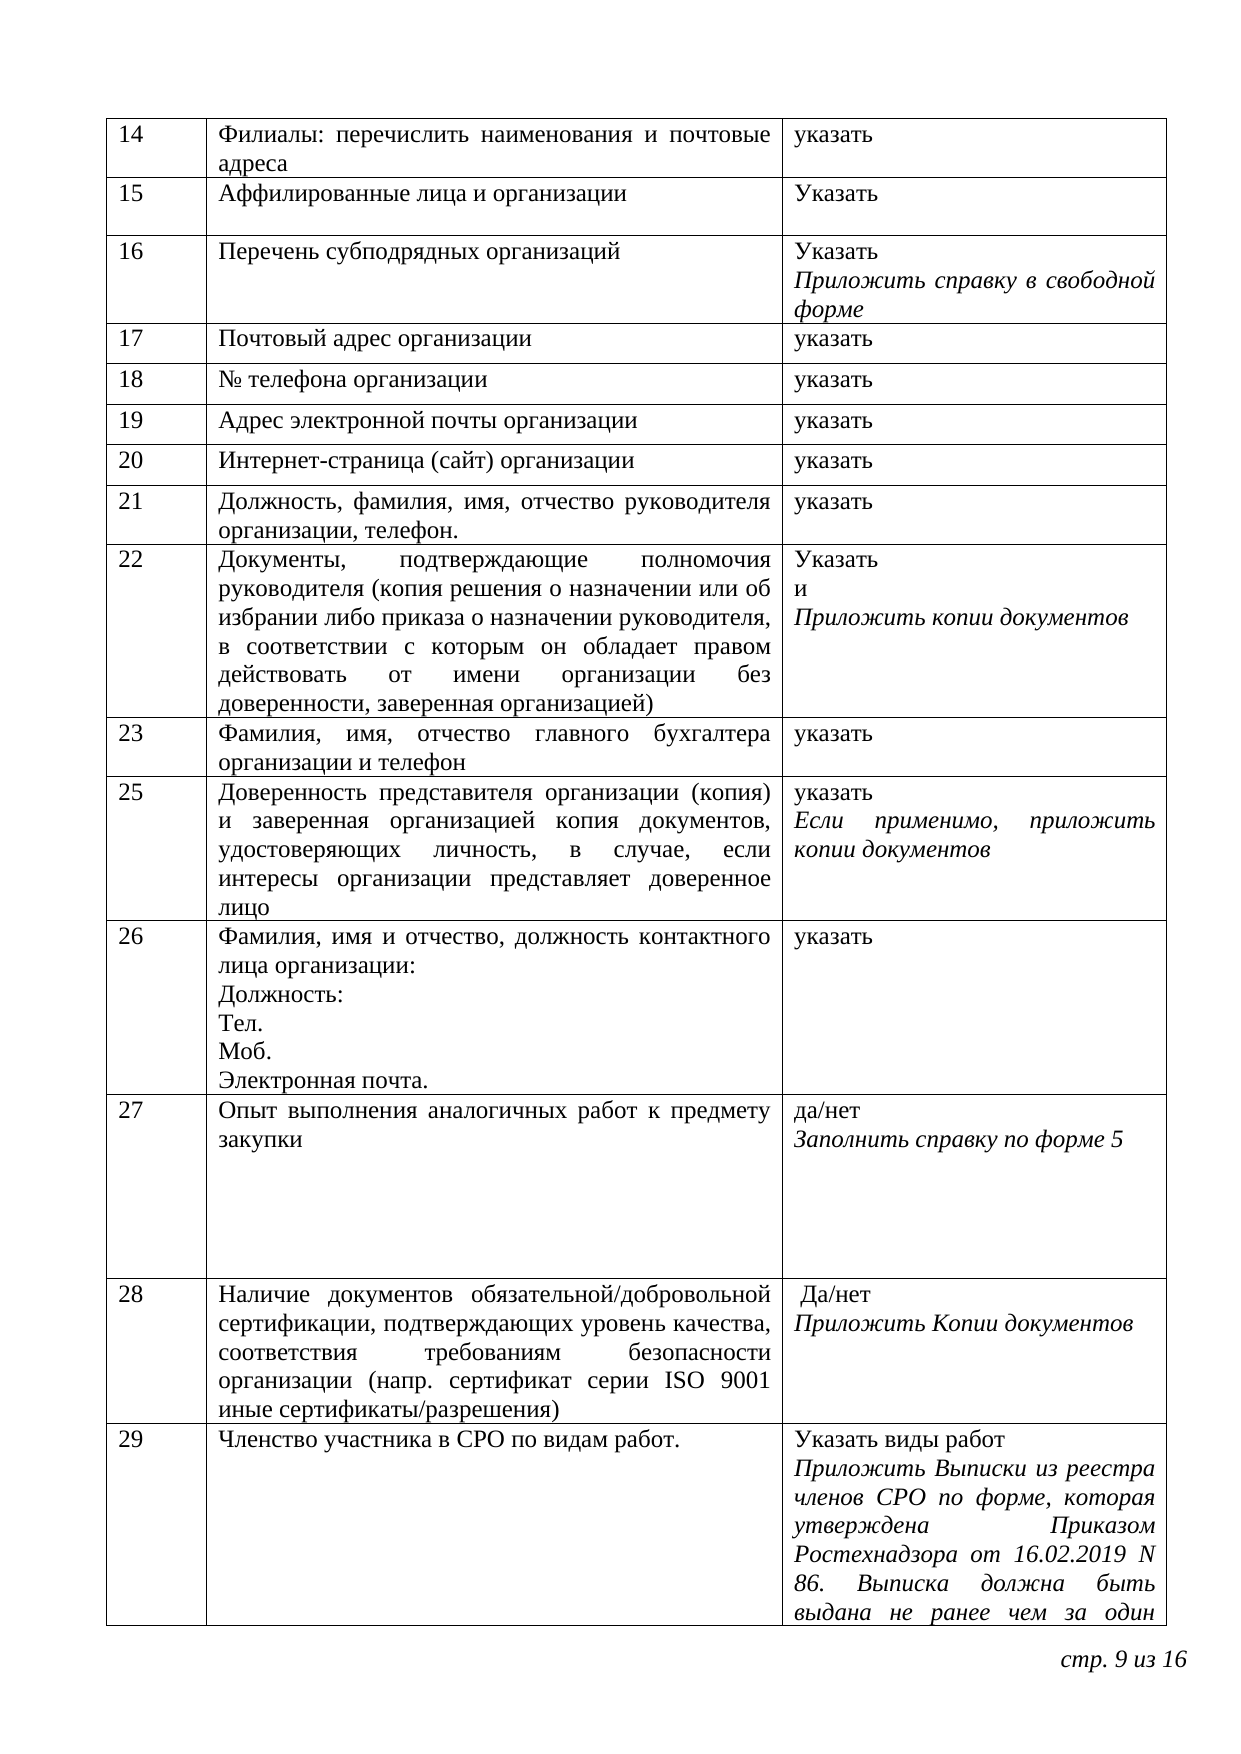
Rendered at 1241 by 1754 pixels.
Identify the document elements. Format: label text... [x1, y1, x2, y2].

table_cell 20 [107, 445, 206, 485]
table_cell 28 [107, 1279, 206, 1423]
table_cell Фамилия, имя, отчество главного бухгалтера организации и телефон [207, 718, 782, 776]
table_cell указать [783, 405, 1166, 444]
table_cell Должность, фамилия, имя, отчество руководителя организации, телефон. [207, 486, 782, 543]
table_cell да/нет Заполнить справку по форме 5 [783, 1095, 1166, 1278]
table_cell 17 [107, 324, 206, 363]
table_cell 23 [107, 718, 206, 776]
table_cell Аффилированные лица и организации [207, 178, 782, 235]
table_cell Филиалы: перечислить наименования и почтовые адреса [207, 119, 782, 177]
table_cell № телефона организации [207, 364, 782, 404]
table_cell 15 [107, 178, 206, 235]
table_cell 27 [107, 1095, 206, 1278]
table_cell Почтовый адрес организации [207, 324, 782, 363]
table_cell 26 [107, 921, 206, 1094]
table_cell Фамилия, имя и отчество, должность контактного лица организации: Должность: Тел. Моб. Электронная почта. [207, 921, 782, 1094]
table_cell Перечень субподрядных организаций [207, 236, 782, 322]
table_cell 22 [107, 545, 206, 717]
table_cell указать [783, 486, 1166, 543]
table_cell указать [783, 921, 1166, 1094]
table_cell 21 [107, 486, 206, 543]
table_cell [207, 1424, 782, 1625]
table_cell указать [783, 324, 1166, 363]
table_cell указать [783, 119, 1166, 177]
table_cell 18 [107, 364, 206, 404]
table_cell Наличие документов обязательной/добровольной сертификации, подтверждающих уровень качества, соответствия требованиям безопасности организации (напр. сертификат серии ISO 9001 иные сертификаты/разрешения) [207, 1279, 782, 1423]
table_cell Опыт выполнения аналогичных работ к предмету закупки [207, 1095, 782, 1278]
table_cell Указать и Приложить копии документов [783, 545, 1166, 717]
table_cell Да/нет Приложить Копии документов [783, 1279, 1166, 1423]
table_cell Указать Приложить справку в свободной форме [783, 236, 1166, 322]
table_cell 25 [107, 777, 206, 920]
table_cell указать Если применимо, приложить копии документов [783, 777, 1166, 920]
table_cell указать [783, 364, 1166, 404]
table_cell 14 [107, 119, 206, 177]
table_cell 16 [107, 236, 206, 322]
table_cell Доверенность представителя организации (копия) и заверенная организацией копия документов, удостоверяющих личность, в случае, если интересы организации представляет доверенное лицо [207, 777, 782, 920]
table_cell 19 [107, 405, 206, 444]
table_cell Указать [783, 178, 1166, 235]
table_cell 29 [107, 1424, 206, 1625]
table_cell указать [783, 445, 1166, 485]
table_cell Документы, подтверждающие полномочия руководителя (копия решения о назначении или об избрании либо приказа о назначении руководителя, в соответствии с которым он обладает правом действовать от имени организации без доверенности, заверенная организацией) [207, 545, 782, 717]
table_cell указать [783, 718, 1166, 776]
table_cell Адрес электронной почты организации [207, 405, 782, 444]
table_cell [783, 1424, 1166, 1625]
table_cell Интернет-страница (сайт) организации [207, 445, 782, 485]
